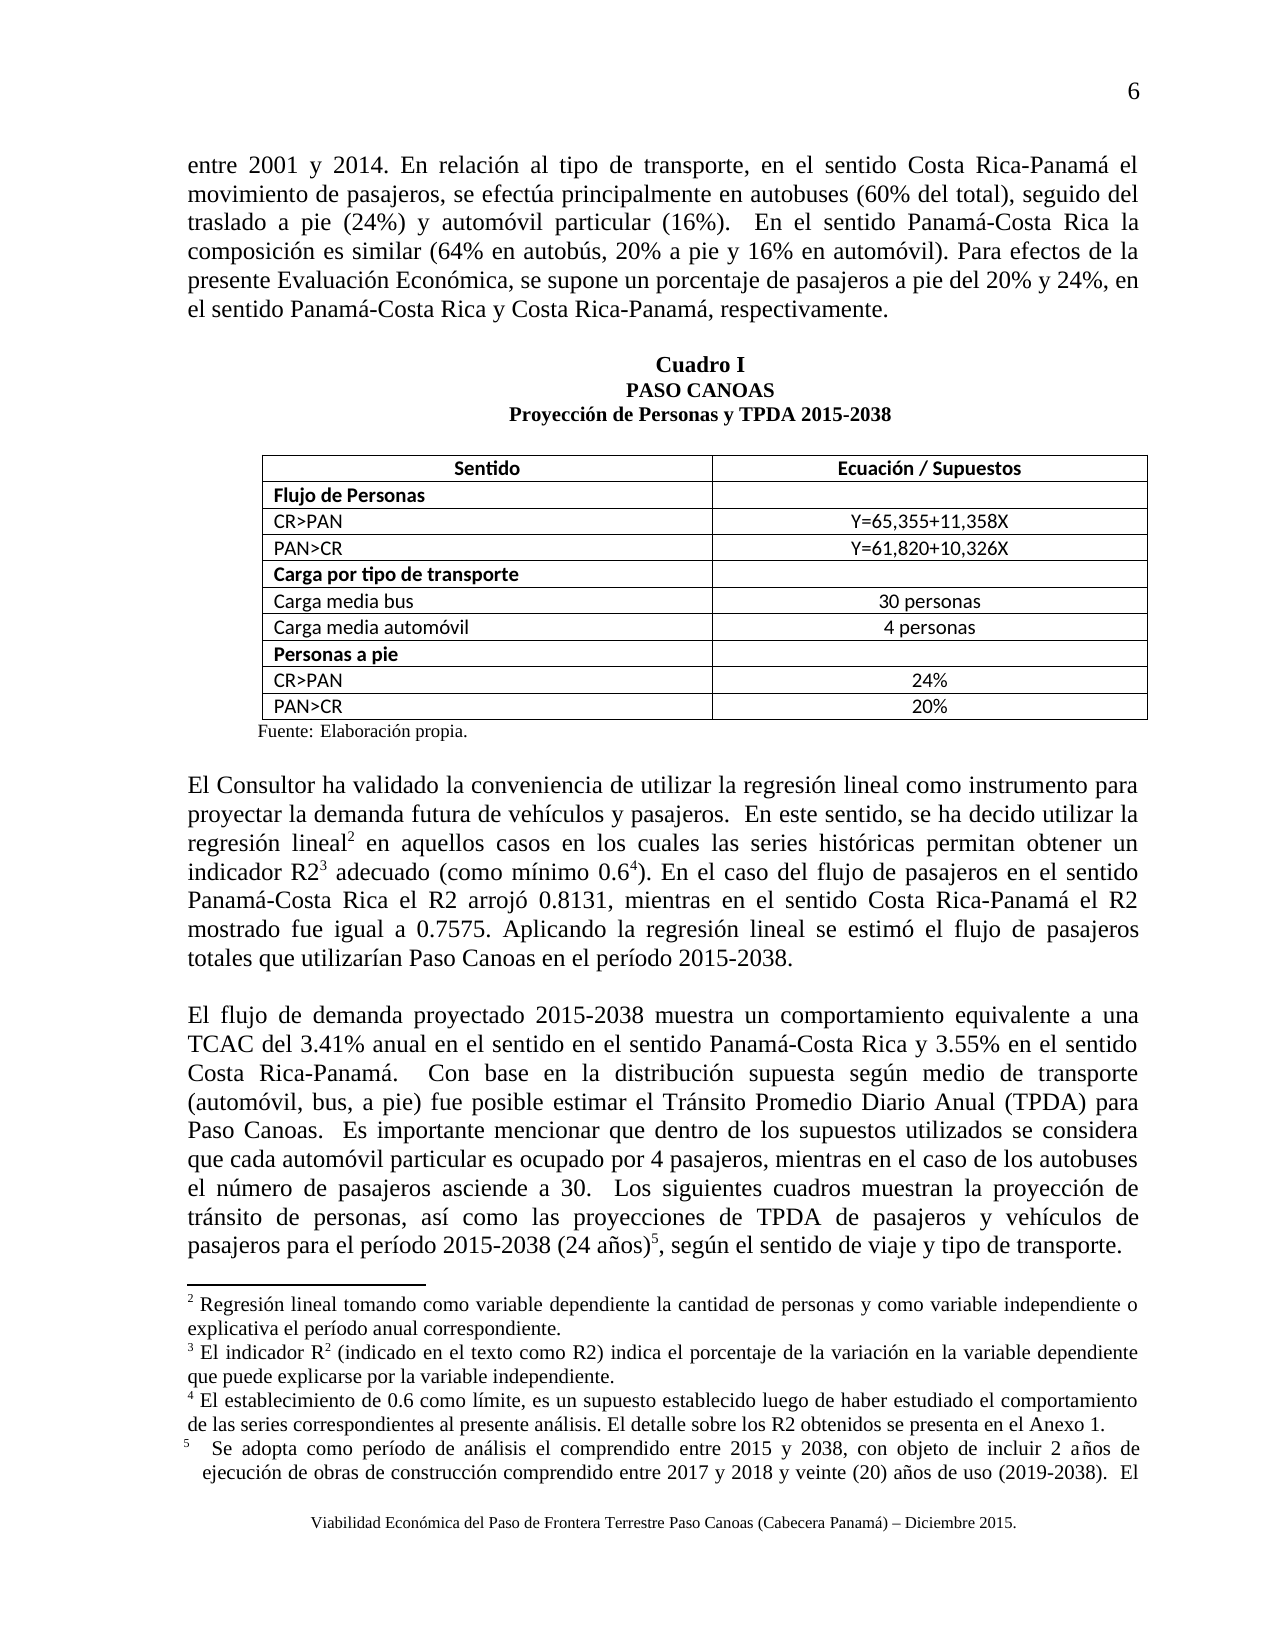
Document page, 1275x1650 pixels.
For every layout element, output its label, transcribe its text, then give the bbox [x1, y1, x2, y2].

table_cell Flujo de Personas [263, 482, 712, 507]
table_header Sentido [263, 456, 712, 481]
text El Consultor ha validado la conveniencia de utilizar la regresión lineal como instrumento para proyectar la demanda futura de vehículos y pasajeros. En este sentido, se ha decido utilizar la regresión lineal en aquellos casos en los cuales las series históricas permitan obtener un indicador R2 adecuado (como mínimo 0.6). En el caso del flujo de pasajeros en el sentido Panamá-Costa Rica el R2 arrojó 0.8131, mientras en el sentido Costa Rica-Panamá el R2 mostrado fue igual a 0.7575. Aplicando la regresión lineal se estimó el flujo de pasajeros totales que utilizarían Paso Canoas en el período 2015-2038. [187, 770, 1140, 972]
table_cell [713, 641, 1147, 666]
table_header Ecuación / Supuestos [713, 456, 1147, 481]
table_cell Carga media bus [263, 588, 712, 613]
list PASO CANOAS [261, 378, 1140, 402]
table_cell 4 personas [713, 614, 1147, 640]
table_cell 24% [713, 667, 1147, 693]
list Cuadro I [261, 351, 1140, 378]
table_cell 20% [713, 694, 1147, 719]
text El flujo de demanda proyectado 2015-2038 muestra un comportamiento equivalente a una TCAC del 3.41% anual en el sentido en el sentido Panamá-Costa Rica y 3.55% en el sentido Costa Rica-Panamá. Con base en la distribución supuesta según medio de transporte (automóvil, bus, a pie) fue posible estimar el Tránsito Promedio Diario Anual (TPDA) para Paso Canoas. Es importante mencionar que dentro de los supuestos utilizados se considera que cada automóvil particular es ocupado por 4 pasajeros, mientras en el caso de los autobuses el número de pasajeros asciende a 30. Los siguientes cuadros muestran la proyección de tránsito de personas, así como las proyecciones de TPDA de pasajeros y vehículos de pasajeros para el período 2015-2038 (24 años), según el sentido de viaje y tipo de transporte. [187, 1000, 1140, 1259]
table_cell 30 personas [713, 588, 1147, 613]
list Proyección de Personas y TPDA 2015-2038 [261, 402, 1140, 426]
table_cell PAN>CR [263, 535, 712, 560]
table_cell Carga por tipo de transporte [263, 561, 712, 587]
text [187, 150, 1140, 322]
table_cell Y=65,355+11,358X [713, 509, 1147, 534]
table_cell Personas a pie [263, 641, 712, 666]
table_cell CR>PAN [263, 509, 712, 534]
table_cell [713, 561, 1147, 587]
table_cell [713, 482, 1147, 507]
text Fuente: Elaboración propia. [187, 720, 1140, 742]
table_cell Y=61,820+10,326X [713, 535, 1147, 560]
table_cell PAN>CR [263, 694, 712, 719]
table_cell CR>PAN [263, 667, 712, 693]
table_cell Carga media automóvil [263, 614, 712, 640]
